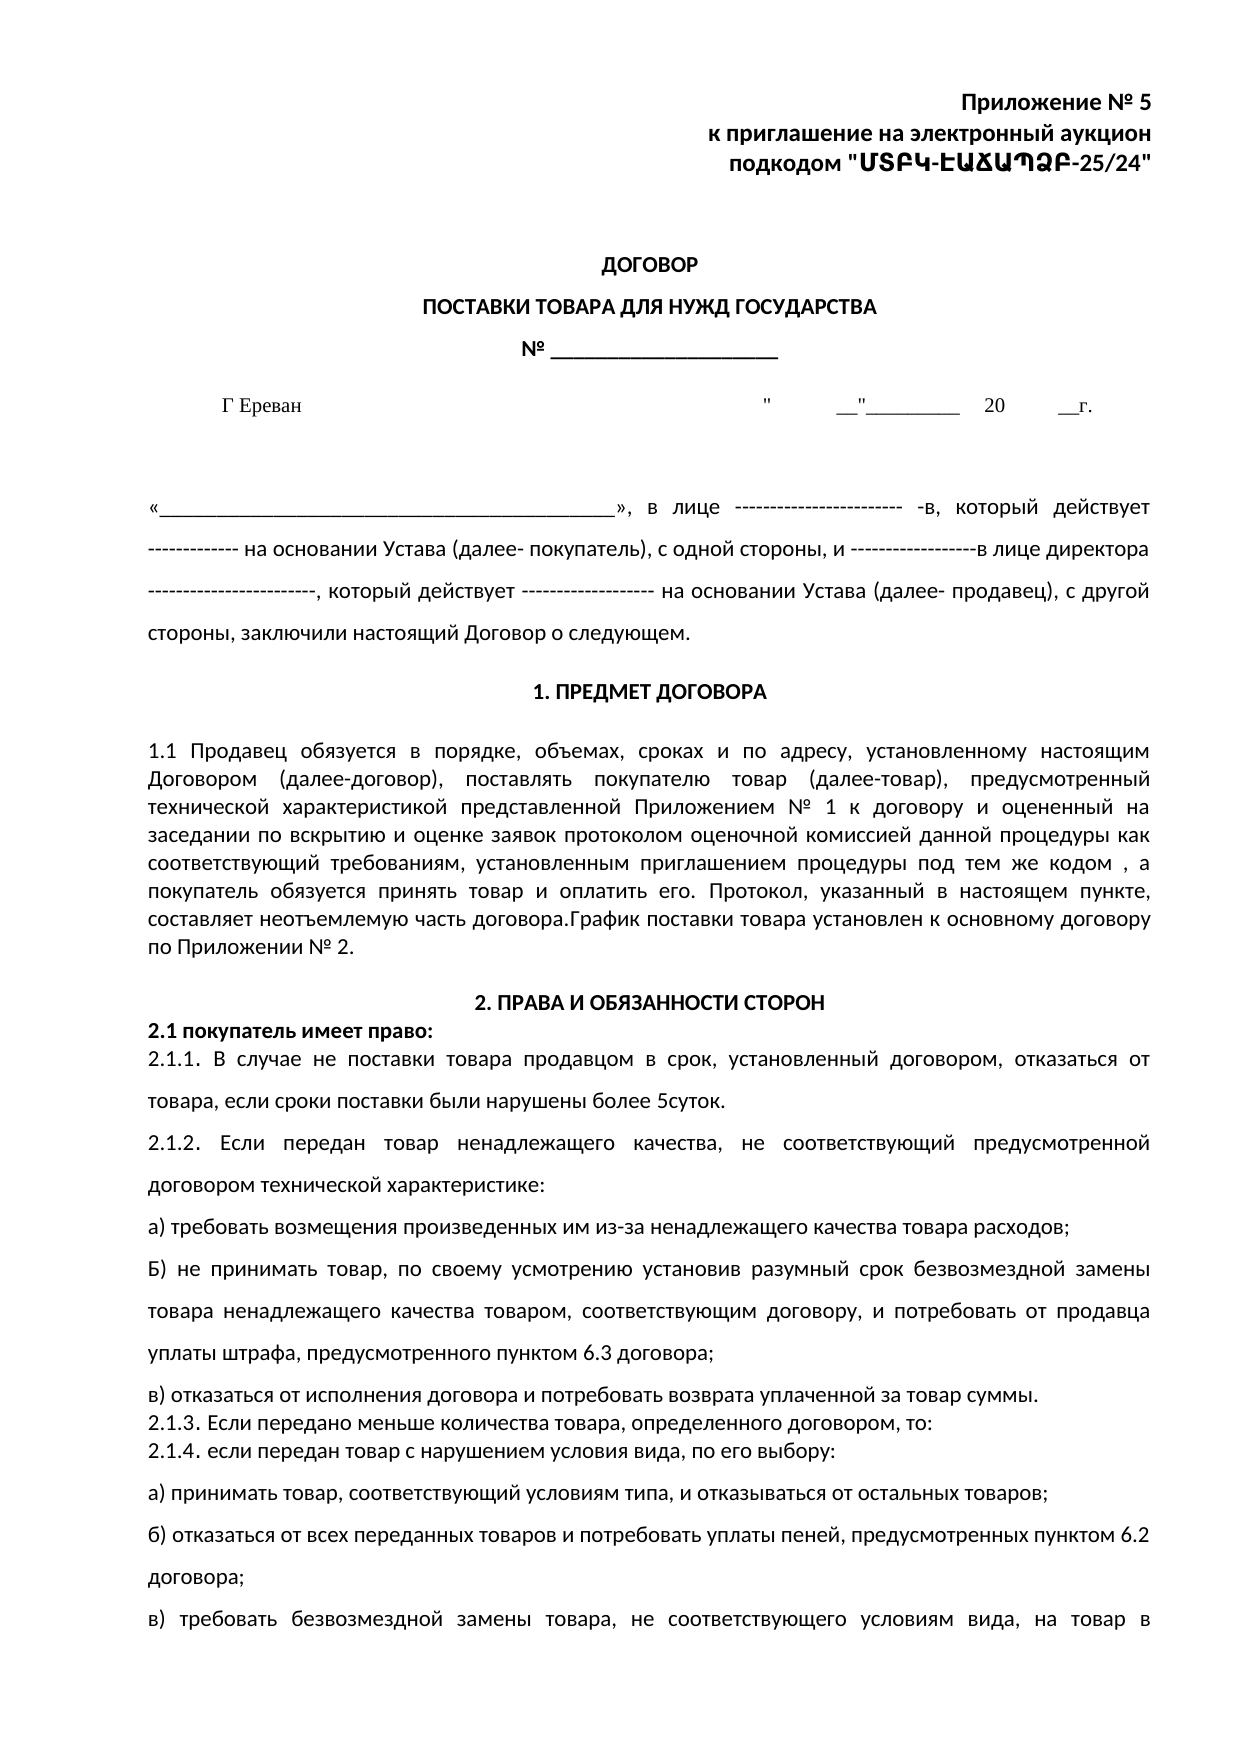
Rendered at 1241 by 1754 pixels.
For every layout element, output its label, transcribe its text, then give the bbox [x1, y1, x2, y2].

list 2.1.2․ Если передан товар ненадлежащего качества, не соответствующий предусмотренной договором технической характеристике: [148, 1128, 1152, 1198]
text 2.1 покупатель имеет право: [148, 1016, 1152, 1044]
text Приложение № 5 [148, 86, 1152, 117]
text 1.1 Продавец обязуется в порядке, объемах, сроках и по адресу, установленному настоящим Договором (далее-договор), поставлять покупателю товар (далее-товар), предусмотренный технической характеристикой представленной Приложением № 1 к договору и оцененный на заседании по вскрытию и оценке заявок протоколом оценочной комиссией данной процедуры как соответствующий требованиям, установленным приглашением процедуры под тем же кодом , а покупатель обязуется принять товар и оплатить его. Протокол, указанный в настоящем пункте, составляет неотъемлемую часть договора.График поставки товара установлен к основному договору по Приложении № 2. [148, 736, 1152, 960]
text ДОГОВОР [148, 251, 1152, 278]
text к приглашение на электронный аукцион [177, 117, 1152, 147]
text подкодом "ՄՏԲԿ-ԷԱՃԱՊՁԲ-25/24" [177, 147, 1152, 178]
text «________________________________________», в лице ------------------------ -в, который действует ------------- на основании Устава (далее- покупатель), с одной стороны, и ------------------в лице директора ------------------------, который действует ------------------- на основании Устава (далее- продавец), с другой стороны, заключили настоящий Договор о следующем. [148, 492, 1152, 646]
table_header " __"_________ 20 __г. [620, 393, 1104, 434]
text 2.1.3․ Если передано меньше количества товара, определенного договором, то: [148, 1408, 1152, 1436]
list а) требовать возмещения произведенных им из-за ненадлежащего качества товара расходов; [148, 1212, 1152, 1240]
list 2.1.4․ если передан товар с нарушением условия вида, по его выбору: [148, 1436, 1152, 1464]
list б) отказаться от всех переданных товаров и потребовать уплаты пеней, предусмотренных пунктом 6.2 договора; [148, 1520, 1152, 1590]
table_header Г Ереван [136, 393, 620, 434]
text в) отказаться от исполнения договора и потребовать возврата уплаченной за товар суммы. [148, 1380, 1152, 1408]
text 1. ПРЕДМЕТ ДОГОВОРА [148, 677, 1152, 705]
text ПОСТАВКИ ТОВАРА ДЛЯ НУЖД ГОСУДАРСТВА [148, 292, 1152, 321]
list 2. ПРАВА И ОБЯЗАННОСТИ СТОРОН [148, 988, 1152, 1016]
list 2.1.1․ В случае не поставки товара продавцом в срок, установленный договором, отказаться от товара, если сроки поставки были нарушены более 5суток. [148, 1044, 1152, 1114]
text № ____________________ [148, 334, 1152, 362]
list Б) не принимать товар, по своему усмотрению установив разумный срок безвозмездной замены товара ненадлежащего качества товаром, соответствующим договору, и потребовать от продавца уплаты штрафа, предусмотренного пунктом 6.3 договора; [148, 1254, 1152, 1366]
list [148, 1604, 1152, 1632]
list а) принимать товар, соответствующий условиям типа, и отказываться от остальных товаров; [148, 1478, 1152, 1506]
